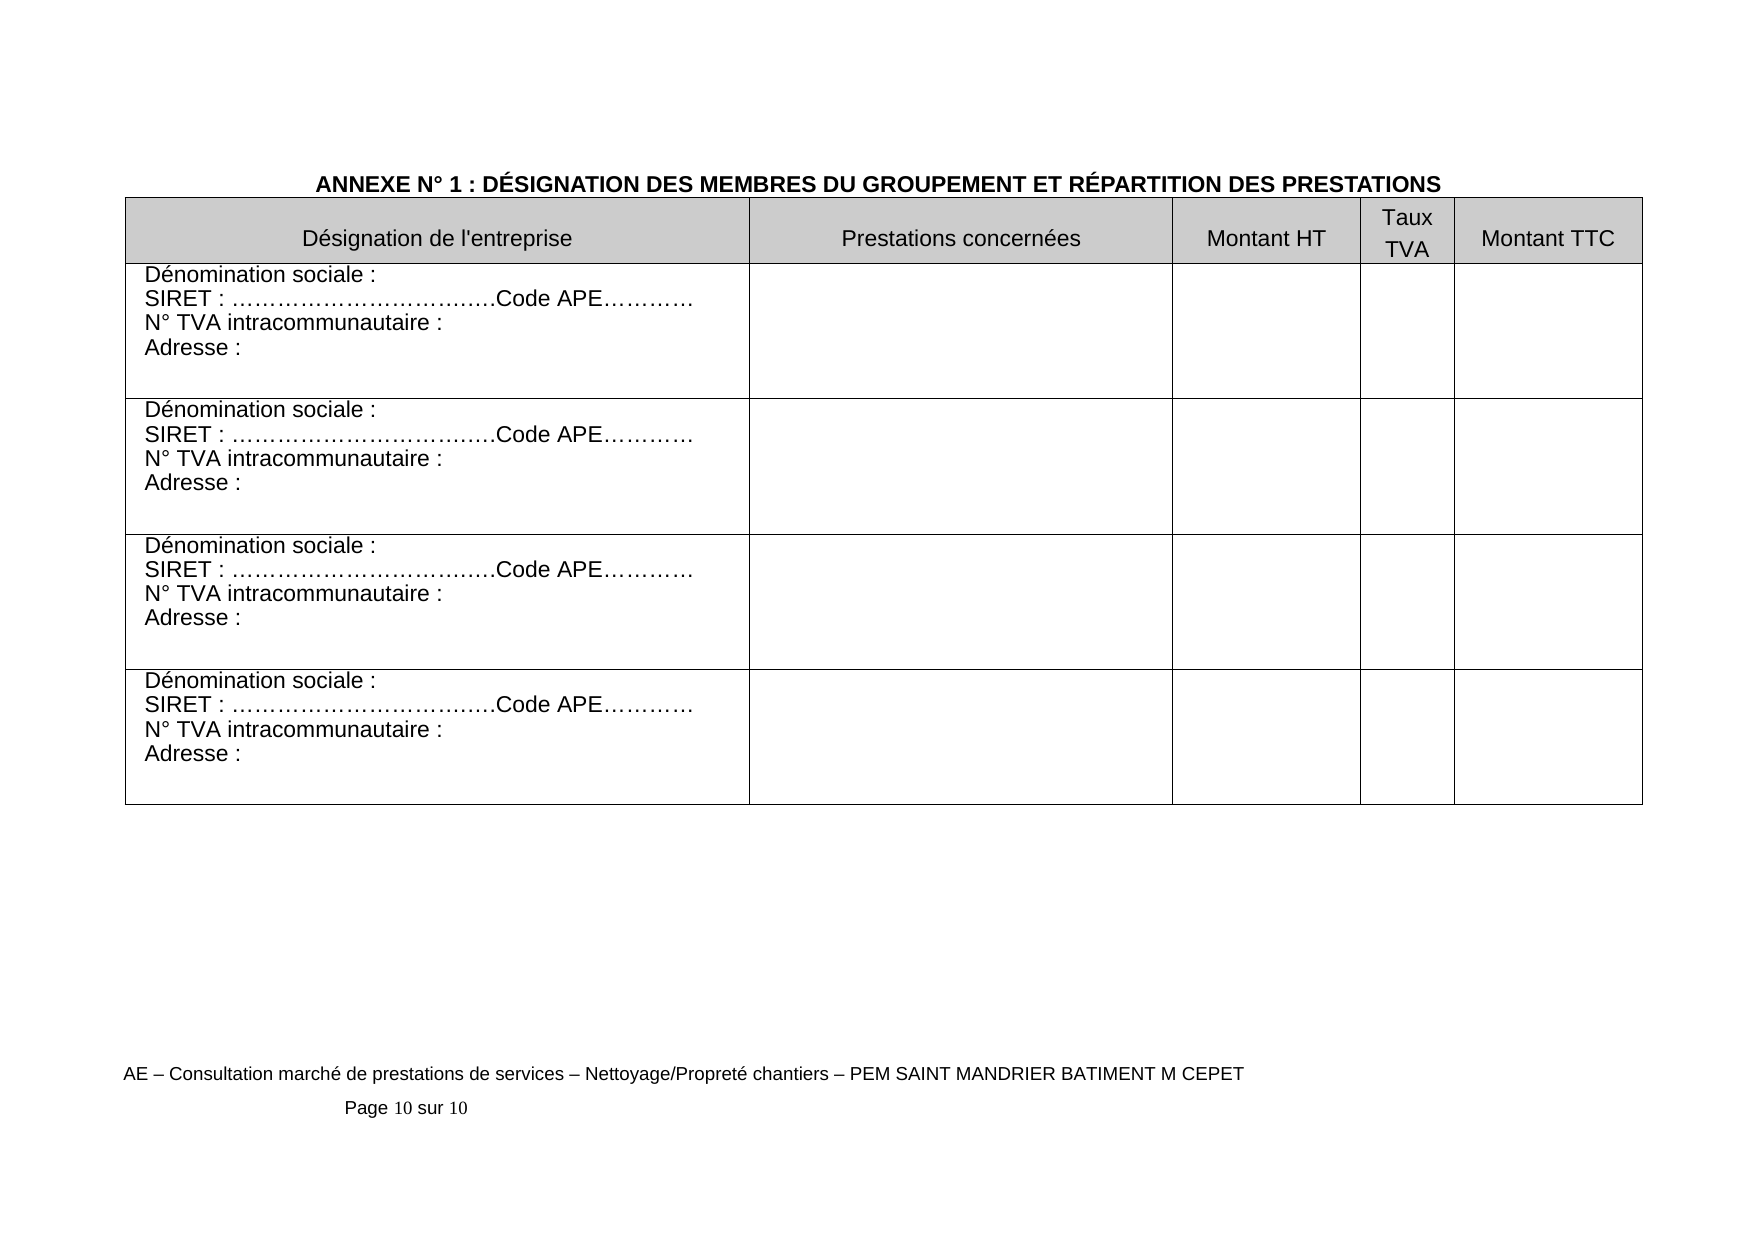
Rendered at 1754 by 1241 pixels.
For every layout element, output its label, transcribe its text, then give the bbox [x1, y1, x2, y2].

table_cell [1455, 535, 1642, 669]
table_cell [750, 535, 1172, 669]
table_cell [1361, 535, 1454, 669]
subtitle ANNEXE N° 1 : DÉSIGNATION DES MEMBRES DU GROUPEMENT ET RÉPARTITION DES PRESTATIONS [123, 171, 1634, 197]
table_cell [1455, 670, 1642, 804]
table_cell Dénomination sociale : SIRET : ………………………….….Code APE………… N° TVA intracommunautaire : Adresse : [126, 535, 749, 669]
table_header Montant TTC [1455, 198, 1642, 263]
table_cell [1455, 399, 1642, 533]
table_cell [1173, 535, 1360, 669]
table_header Taux TVA [1361, 198, 1454, 263]
table_cell Dénomination sociale : SIRET : ………………………….….Code APE………… N° TVA intracommunautaire : Adresse : [126, 399, 749, 533]
table_cell [1173, 670, 1360, 804]
table_cell [1173, 399, 1360, 533]
table_cell [1361, 670, 1454, 804]
table_cell [750, 399, 1172, 533]
table_cell [750, 670, 1172, 804]
table_cell [1361, 399, 1454, 533]
table_cell [1361, 264, 1454, 398]
table_header Désignation de l'entreprise [126, 198, 749, 263]
table_cell Dénomination sociale : SIRET : ………………………….….Code APE………… N° TVA intracommunautaire : Adresse : [126, 264, 749, 398]
table_header Prestations concernées [750, 198, 1172, 263]
table_cell [1455, 264, 1642, 398]
table_cell Dénomination sociale : SIRET : ………………………….….Code APE………… N° TVA intracommunautaire : Adresse : [126, 670, 749, 804]
table_header Montant HT [1173, 198, 1360, 263]
table_cell [750, 264, 1172, 398]
table_cell [1173, 264, 1360, 398]
